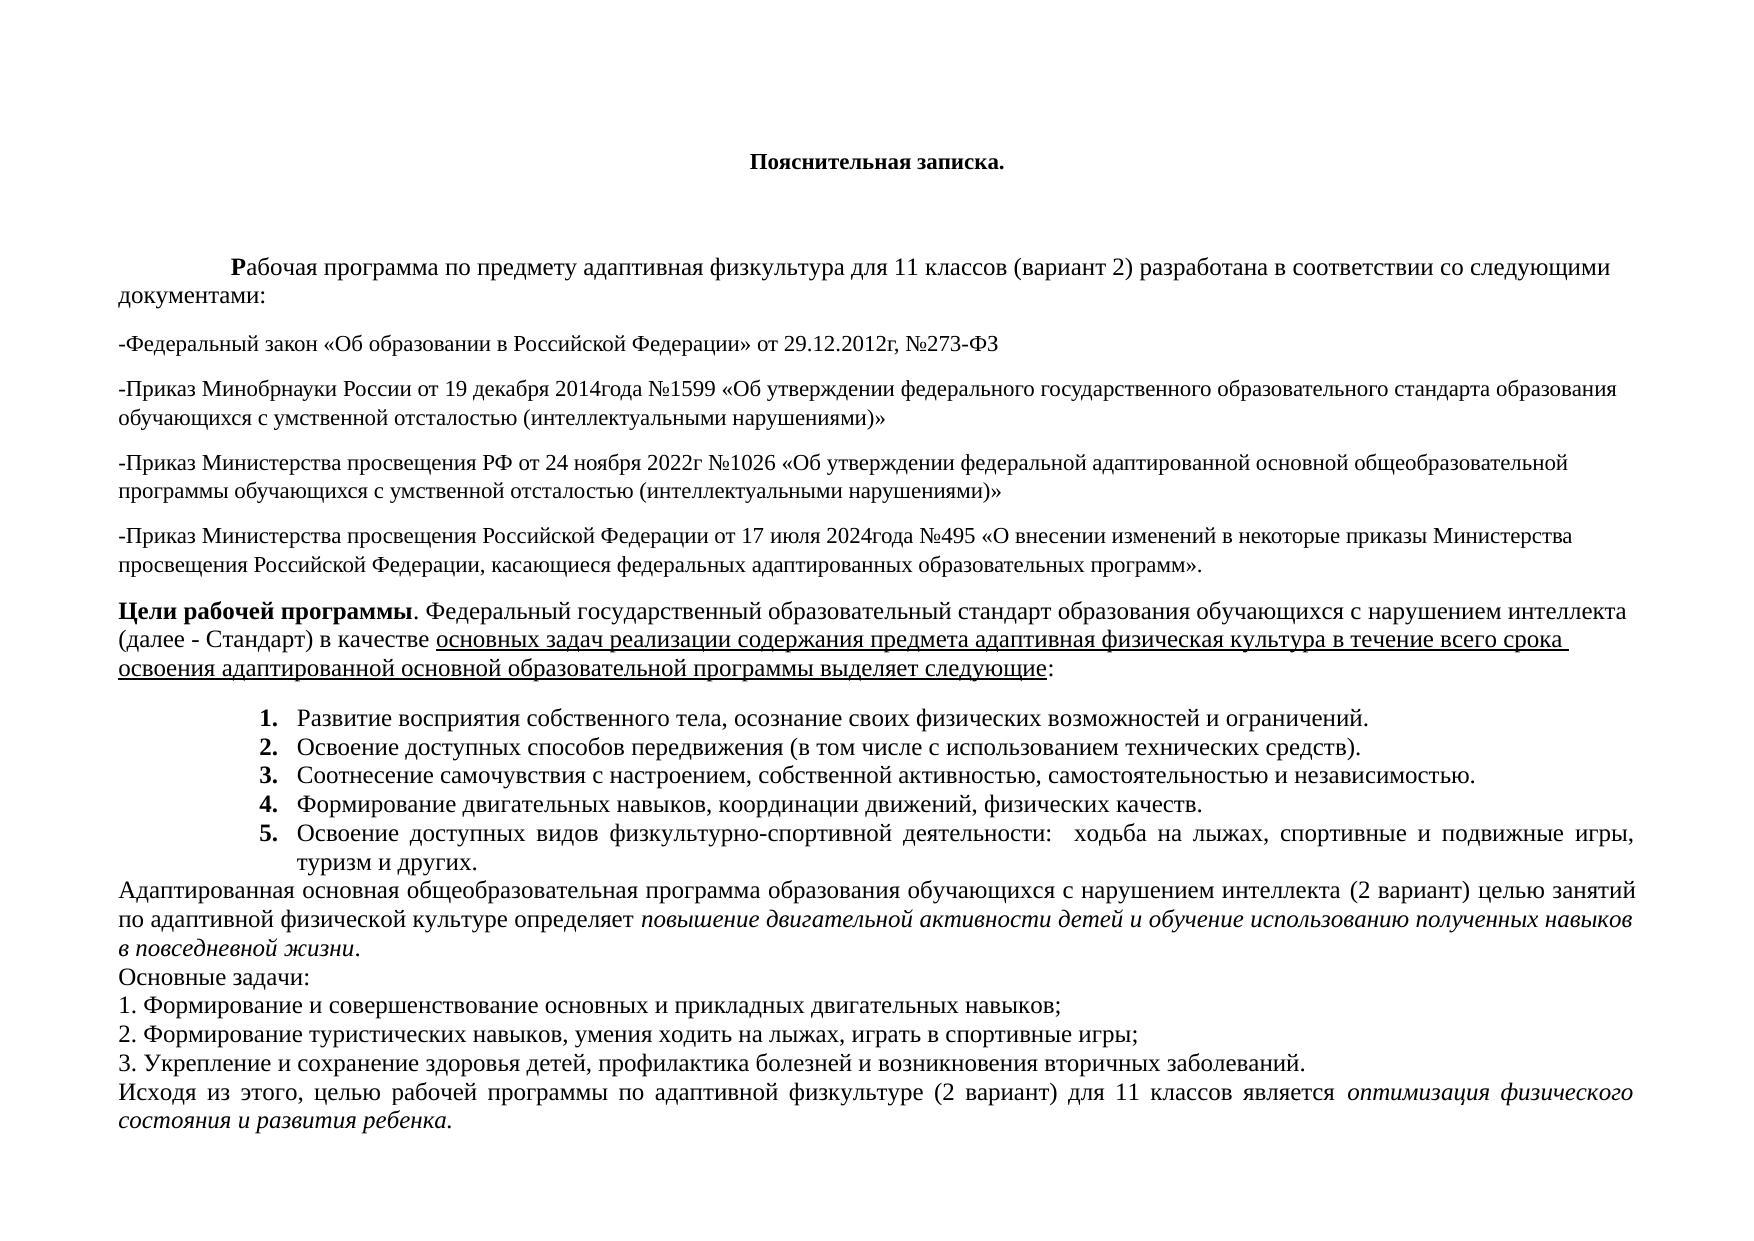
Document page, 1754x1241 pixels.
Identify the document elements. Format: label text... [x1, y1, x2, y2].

text -Федеральный закон «Об образовании в Российской Федерации» от 29.12.2012г, №273-ФЗ [118, 330, 1636, 356]
text -Приказ Министерства просвещения РФ от 24 ноября 2022г №1026 «Об утверждении федеральной адаптированной основной общеобразовательной программы обучающихся с умственной отсталостью (интеллектуальными нарушениями)» [118, 449, 1636, 503]
text 1. Формирование и совершенствование основных и прикладных двигательных навыков; [118, 990, 1636, 1019]
text Рабочая программа по предмету адаптивная физкультура для 11 классов (вариант 2) разработана в соответствии со следующими документами: [118, 252, 1636, 309]
text 2. Формирование туристических навыков, умения ходить на лыжах, играть в спортивные игры; [118, 1019, 1636, 1048]
text -Приказ Минобрнауки России от 19 декабря 2014года №1599 «Об утверждении федерального государственного образовательного стандарта образования обучающихся с умственной отсталостью (интеллектуальными нарушениями)» [118, 375, 1636, 430]
list Освоение доступных видов физкультурно-спортивной деятельности: ходьба на лыжах, спортивные и подвижные игры, туризм и других. [259, 818, 1636, 875]
text Адаптированная основная общеобразовательная программа образования обучающихся с нарушением интеллекта (2 вариант) целью занятий по адаптивной физической культуре определяет повышение двигательной активности детей и обучение использованию полученных навыков в повседневной жизни. [118, 875, 1636, 962]
text -Приказ Министерства просвещения Российской Федерации от 17 июля 2024года №495 «О внесении изменений в некоторые приказы Министерства просвещения Российской Федерации, касающиеся федеральных адаптированных образовательных программ». [118, 522, 1636, 577]
text Цели рабочей программы. Федеральный государственный образовательный стандарт образования обучающихся с нарушением интеллекта (далее - Стандарт) в качестве основных задач реализации содержания предмета адаптивная физическая культура в течение всего срока освоения адаптированной основной образовательной программы выделяет следующие: [118, 596, 1636, 682]
text Пояснительная записка. [118, 148, 1636, 174]
list Развитие восприятия собственного тела, осознание своих физических возможностей и ограничений. [259, 703, 1636, 732]
text 3. Укрепление и сохранение здоровья детей, профилактика болезней и возникновения вторичных заболеваний. [118, 1048, 1636, 1077]
list Формирование двигательных навыков, координации движений, физических качеств. [259, 789, 1636, 818]
text Основные задачи: [118, 962, 1636, 990]
list Освоение доступных способов передвижения (в том числе с использованием технических средств). [259, 732, 1636, 760]
text Исходя из этого, целью рабочей программы по адаптивной физкультуре (2 вариант) для 11 классов является оптимизация физического состояния и развития ребенка. [453, 1077, 1636, 1134]
list Соотнесение самочувствия с настроением, собственной активностью, самостоятельностью и независимостью. [259, 760, 1636, 789]
